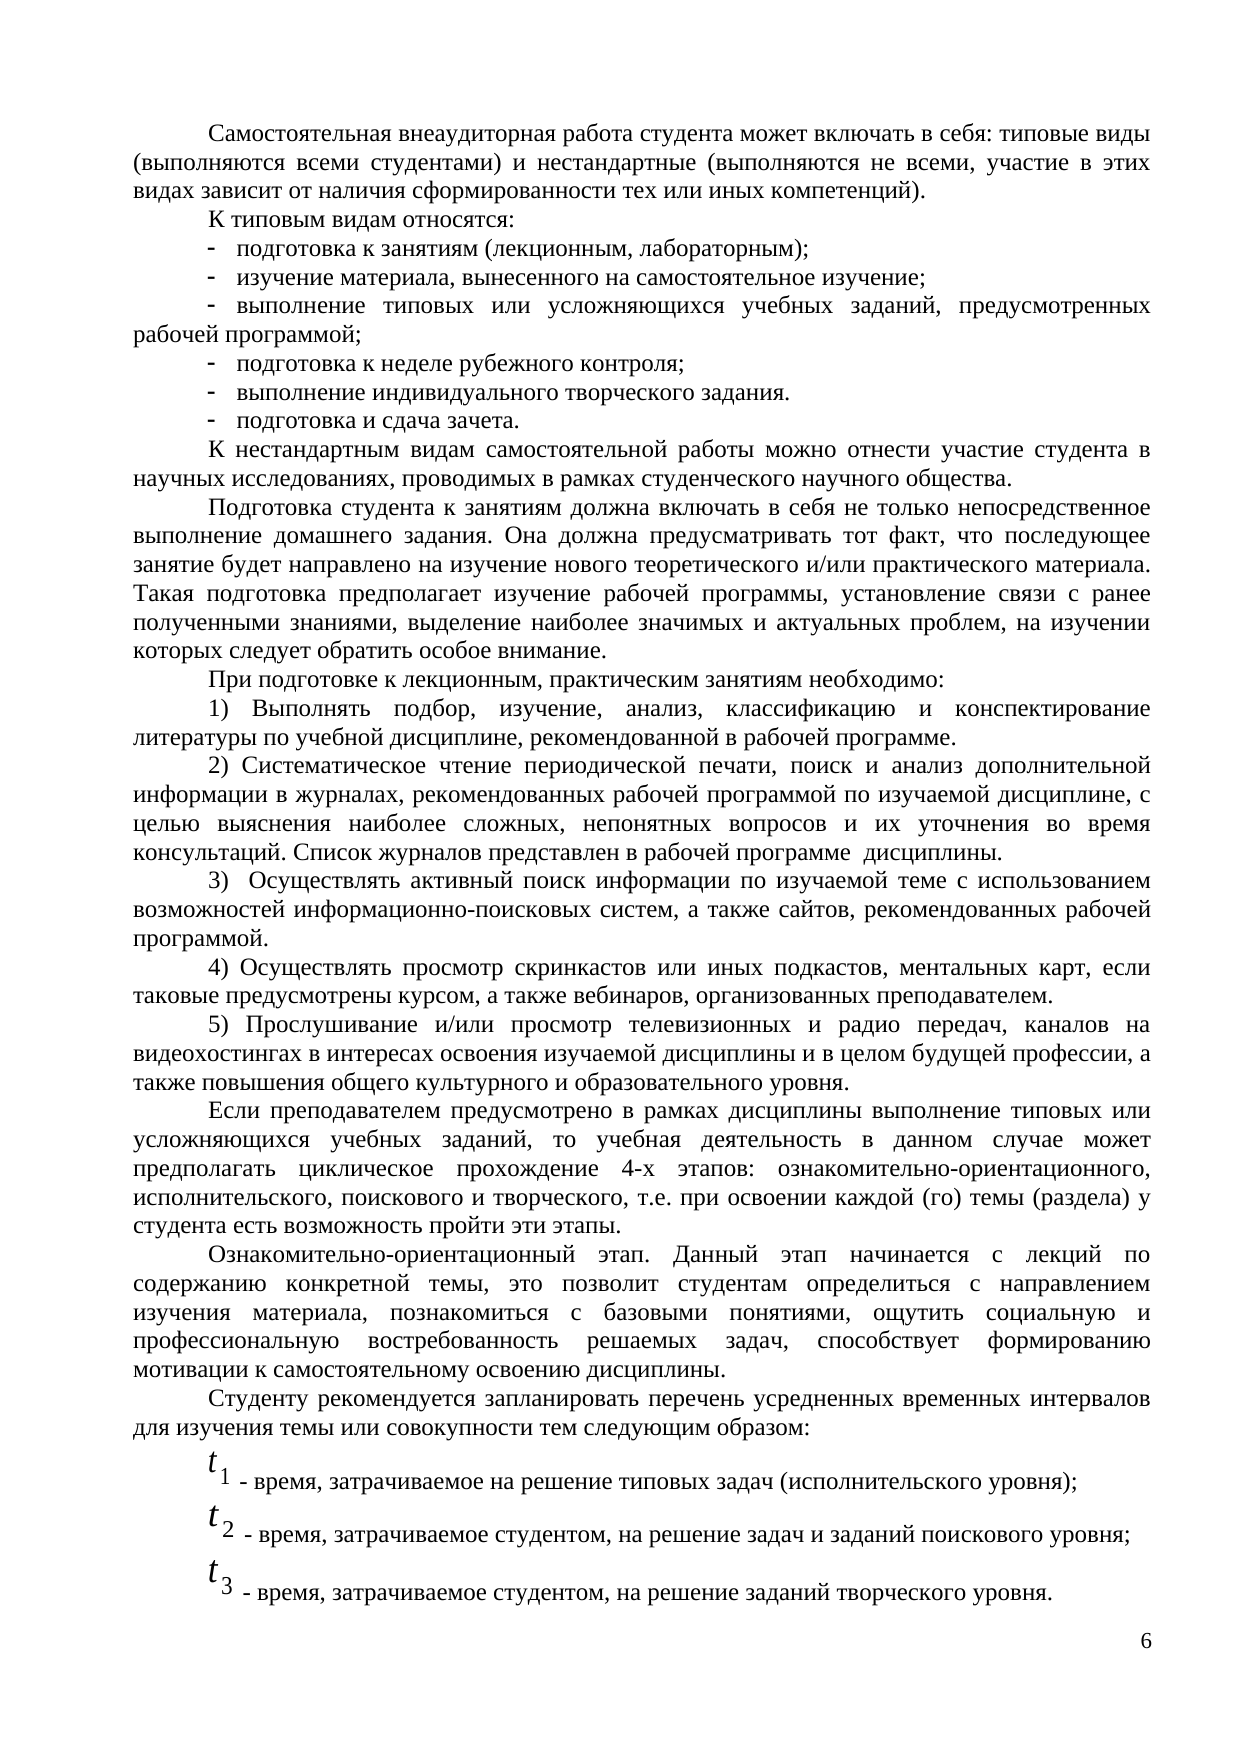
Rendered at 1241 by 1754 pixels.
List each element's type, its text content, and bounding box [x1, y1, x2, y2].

text 2) Систематическое чтение периодической печати, поиск и анализ дополнительной информации в журналах, рекомендованных рабочей программой по изучаемой дисциплине, с целью выяснения наиболее сложных, непонятных вопросов и их уточнения во время консультаций. Список журналов представлен в рабочей программе дисциплины. [133, 751, 1152, 866]
text К нестандартным видам самостоятельной работы можно отнести участие студента в научных исследованиях, проводимых в рамках студенческого научного общества. [133, 434, 1152, 492]
list изучение материала, вынесенного на самостоятельное изучение; [133, 262, 1152, 291]
text Если преподавателем предусмотрено в рамках дисциплины выполнение типовых или усложняющихся учебных заданий, то учебная деятельность в данном случае может предполагать циклическое прохождение 4-х этапов: ознакомительно-ориентационного, исполнительского, поискового и творческого, т.е. при освоении каждой (го) темы (раздела) у студента есть возможность пройти эти этапы. [133, 1096, 1152, 1239]
text 5) Прослушивание и/или просмотр телевизионных и радио передач, каналов на видеохостингах в интересах освоения изучаемой дисциплины и в целом будущей профессии, а также повышения общего культурного и образовательного уровня. [133, 1009, 1152, 1096]
text К типовым видам относятся: [133, 204, 1152, 233]
list подготовка к занятиям (лекционным, лабораторным); [133, 233, 1152, 262]
text При подготовке к лекционным, практическим занятиям необходимо: [133, 664, 1152, 693]
text 3) Осуществлять активный поиск информации по изучаемой теме с использованием возможностей информационно-поисковых систем, а также сайтов, рекомендованных рабочей программой. [133, 866, 1152, 952]
list подготовка и сдача зачета. [133, 406, 1152, 434]
text - время, затрачиваемое на решение типовых задач (исполнительского уровня); [133, 1441, 1152, 1494]
list подготовка к неделе рубежного контроля; [133, 348, 1152, 377]
text Студенту рекомендуется запланировать перечень усредненных временных интервалов для изучения темы или совокупности тем следующим образом: [133, 1383, 1152, 1441]
list выполнение индивидуального творческого задания. [133, 377, 1152, 406]
text 4) Осуществлять просмотр скринкастов или иных подкастов, ментальных карт, если таковые предусмотрены курсом, а также вебинаров, организованных преподавателем. [133, 952, 1152, 1009]
text - время, затрачиваемое студентом, на решение задач и заданий поискового уровня; [133, 1494, 1152, 1548]
text Самостоятельная внеаудиторная работа студента может включать в себя: типовые виды (выполняются всеми студентами) и нестандартные (выполняются не всеми, участие в этих видах зависит от наличия сформированности тех или иных компетенций). [133, 118, 1152, 204]
list выполнение типовых или усложняющихся учебных заданий, предусмотренных рабочей программой; [133, 291, 1152, 348]
text - время, затрачиваемое студентом, на решение заданий творческого уровня. [133, 1548, 1152, 1605]
text Ознакомительно-ориентационный этап. Данный этап начинается с лекций по содержанию конкретной темы, это позволит студентам определиться с направлением изучения материала, познакомиться с базовыми понятиями, ощутить социальную и профессиональную востребованность решаемых задач, способствует формированию мотивации к самостоятельному освоению дисциплины. [133, 1239, 1152, 1383]
text Подготовка студента к занятиям должна включать в себя не только непосредственное выполнение домашнего задания. Она должна предусматривать тот факт, что последующее занятие будет направлено на изучение нового теоретического и/или практического материала. Такая подготовка предполагает изучение рабочей программы, установление связи с ранее полученными знаниями, выделение наиболее значимых и актуальных проблем, на изучении которых следует обратить особое внимание. [133, 492, 1152, 664]
text 1) Выполнять подбор, изучение, анализ, классификацию и конспектирование литературы по учебной дисциплине, рекомендованной в рабочей программе. [133, 693, 1152, 751]
